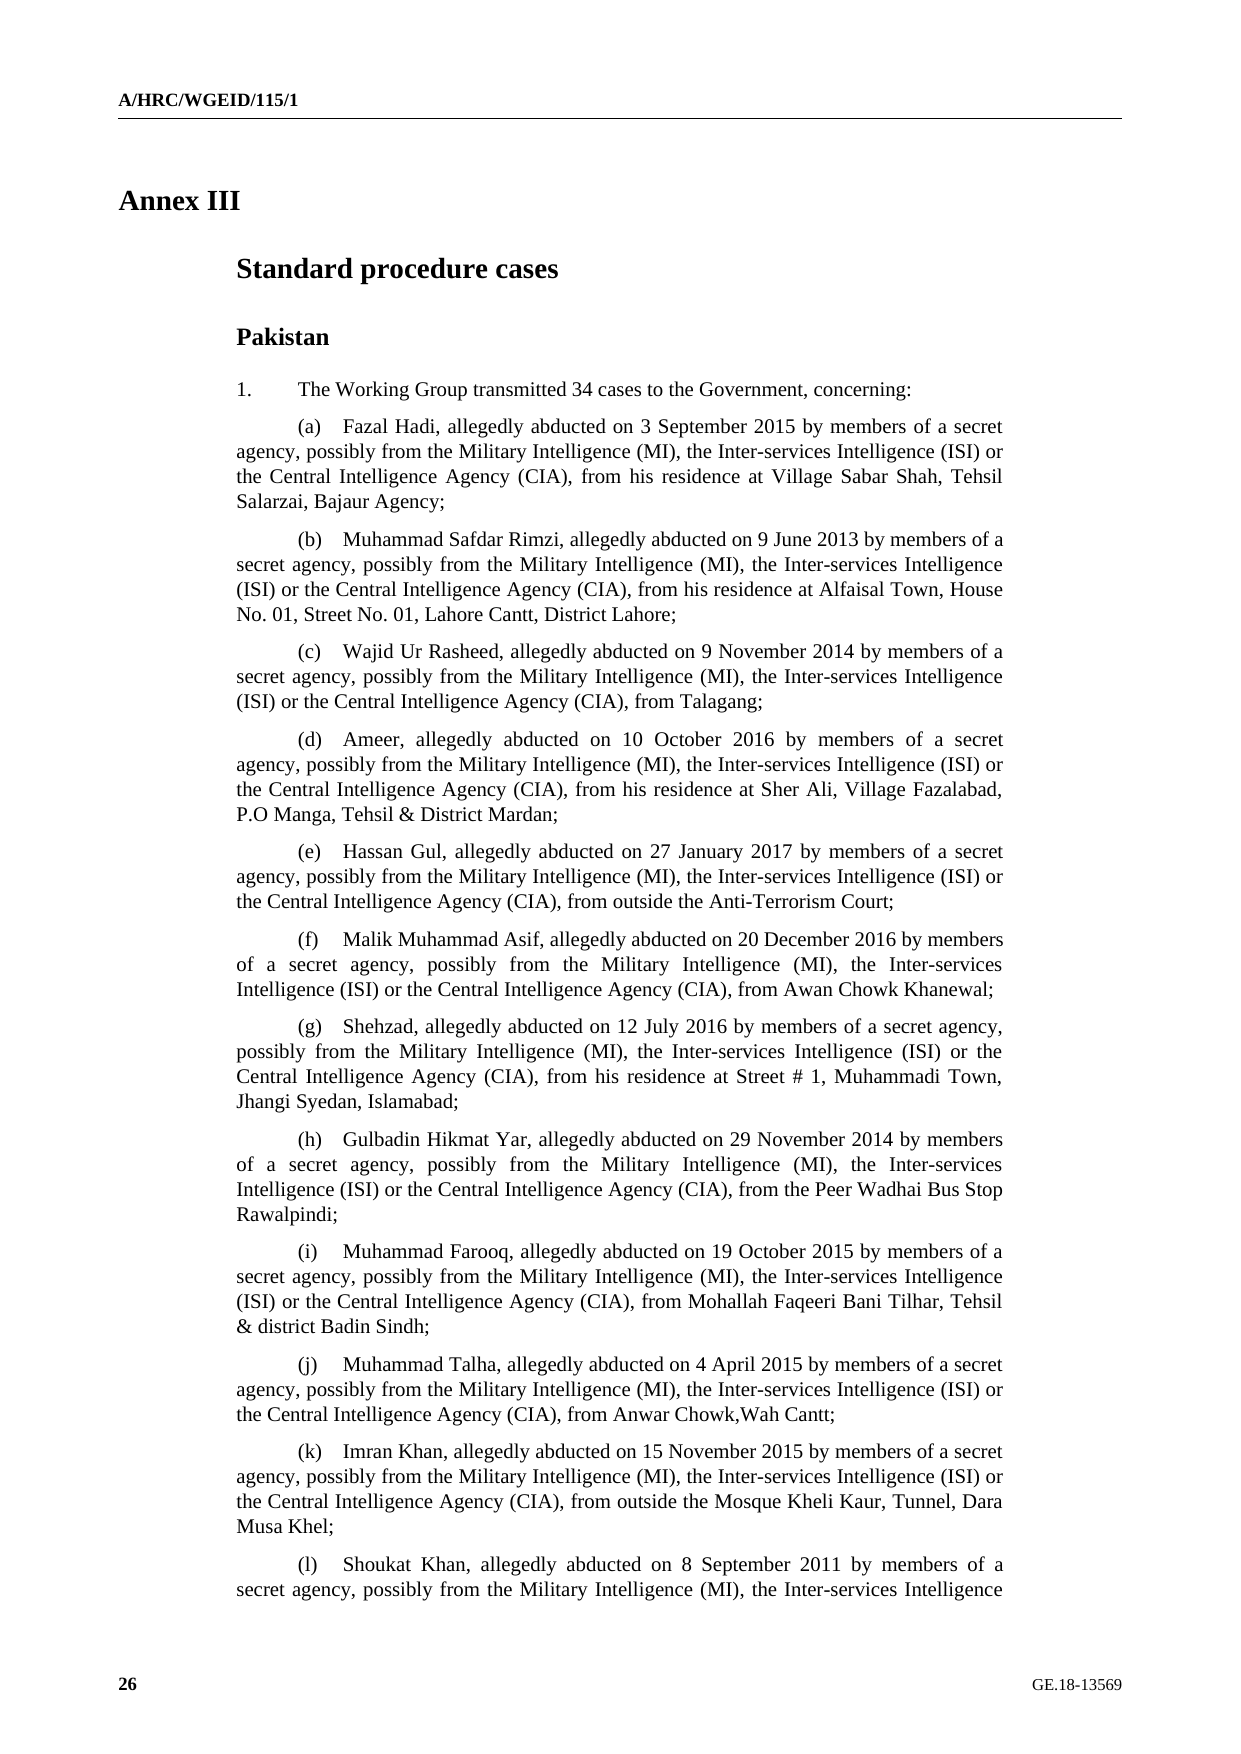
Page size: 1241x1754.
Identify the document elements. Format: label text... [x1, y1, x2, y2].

text (k) Imran Khan, allegedly abducted on 15 November 2015 by members of a secret agency, possibly from the Military Intelligence (MI), the Inter-services Intelligence (ISI) or the Central Intelligence Agency (CIA), from outside the Mosque Kheli Kaur, Tunnel, Dara Musa Khel; [236, 1438, 1004, 1538]
text (b) Muhammad Safdar Rimzi, allegedly abducted on 9 June 2013 by members of a secret agency, possibly from the Military Intelligence (MI), the Inter-services Intelligence (ISI) or the Central Intelligence Agency (CIA), from his residence at Alfaisal Town, House No. 01, Street No. 01, Lahore Cantt, District Lahore; [236, 526, 1004, 626]
text (c) Wajid Ur Rasheed, allegedly abducted on 9 November 2014 by members of a secret agency, possibly from the Military Intelligence (MI), the Inter-services Intelligence (ISI) or the Central Intelligence Agency (CIA), from Talagang; [236, 638, 1004, 713]
text (e) Hassan Gul, allegedly abducted on 27 January 2017 by members of a secret agency, possibly from the Military Intelligence (MI), the Inter-services Intelligence (ISI) or the Central Intelligence Agency (CIA), from outside the Anti-Terrorism Court; [236, 838, 1004, 913]
text (a) Fazal Hadi, allegedly abducted on 3 September 2015 by members of a secret agency, possibly from the Military Intelligence (MI), the Inter-services Intelligence (ISI) or the Central Intelligence Agency (CIA), from his residence at Village Sabar Shah, Tehsil Salarzai, Bajaur Agency; [236, 413, 1004, 513]
text (h) Gulbadin Hikmat Yar, allegedly abducted on 29 November 2014 by members of a secret agency, possibly from the Military Intelligence (MI), the Inter-services Intelligence (ISI) or the Central Intelligence Agency (CIA), from the Peer Wadhai Bus Stop Rawalpindi; [236, 1126, 1004, 1226]
text 1. The Working Group transmitted 34 cases to the Government, concerning: [236, 376, 1004, 401]
text (j) Muhammad Talha, allegedly abducted on 4 April 2015 by members of a secret agency, possibly from the Military Intelligence (MI), the Inter-services Intelligence (ISI) or the Central Intelligence Agency (CIA), from Anwar Chowk,Wah Cantt; [236, 1351, 1004, 1426]
text Standard procedure cases [118, 254, 1004, 285]
text (i) Muhammad Farooq, allegedly abducted on 19 October 2015 by members of a secret agency, possibly from the Military Intelligence (MI), the Inter-services Intelligence (ISI) or the Central Intelligence Agency (CIA), from Mohallah Faqeeri Bani Tilhar, Tehsil & district Badin Sindh; [236, 1238, 1004, 1338]
text Pakistan [118, 323, 1004, 351]
text (d) Ameer, allegedly abducted on 10 October 2016 by members of a secret agency, possibly from the Military Intelligence (MI), the Inter-services Intelligence (ISI) or the Central Intelligence Agency (CIA), from his residence at Sher Ali, Village Fazalabad, P.O Manga, Tehsil & District Mardan; [236, 726, 1004, 826]
text (g) Shehzad, allegedly abducted on 12 July 2016 by members of a secret agency, possibly from the Military Intelligence (MI), the Inter-services Intelligence (ISI) or the Central Intelligence Agency (CIA), from his residence at Street # 1, Muhammadi Town, Jhangi Syedan, Islamabad; [236, 1013, 1004, 1113]
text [236, 1551, 1004, 1601]
text Annex III [118, 185, 1004, 216]
text (f) Malik Muhammad Asif, allegedly abducted on 20 December 2016 by members of a secret agency, possibly from the Military Intelligence (MI), the Inter-services Intelligence (ISI) or the Central Intelligence Agency (CIA), from Awan Chowk Khanewal; [236, 926, 1004, 1001]
